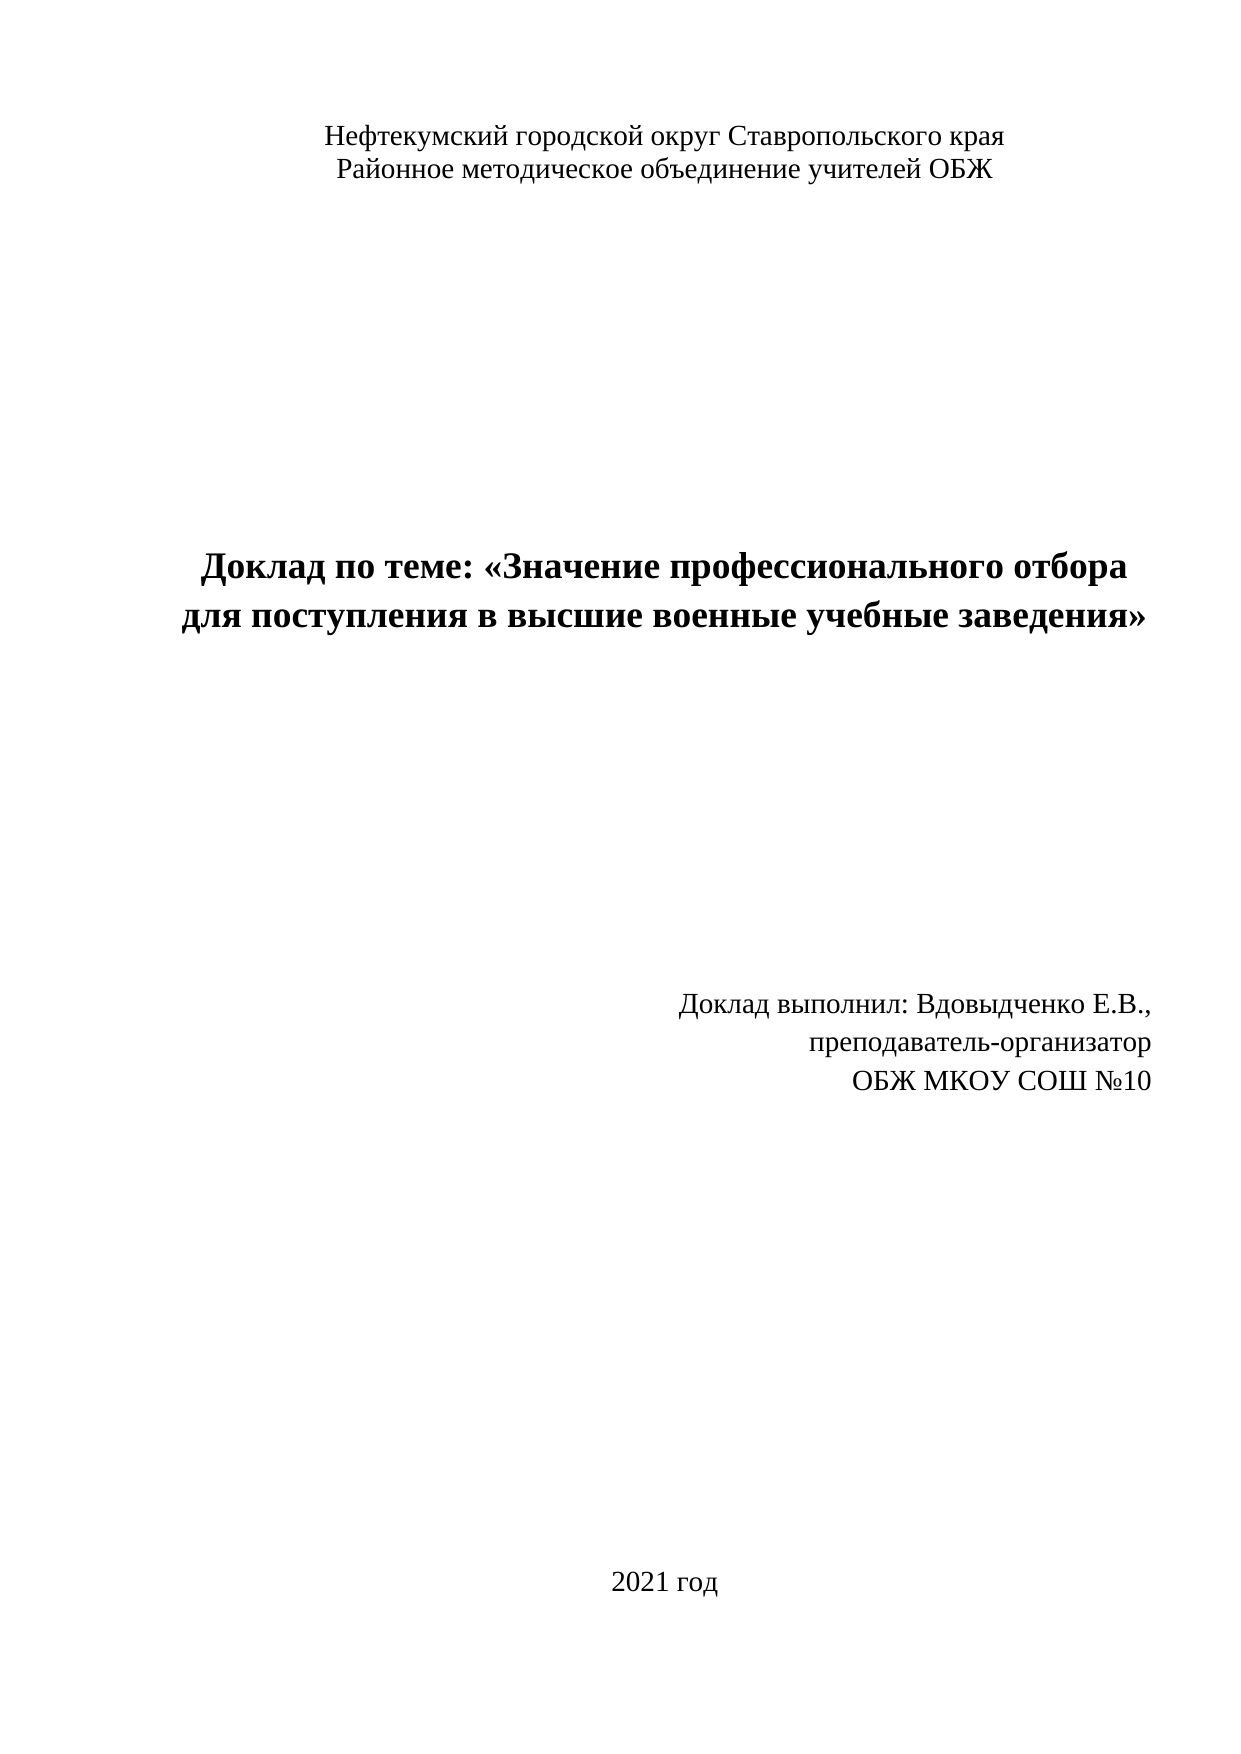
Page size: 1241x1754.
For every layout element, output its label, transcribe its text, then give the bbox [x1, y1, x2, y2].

text Районное методическое объединение учителей ОБЖ [177, 152, 1152, 185]
text Нефтекумский городской округ Ставропольского края [177, 118, 1152, 152]
text Доклад по теме: «Значение профессионального отбора для поступления в высшие военные учебные заведения» [177, 543, 1152, 636]
text преподаватель-организатор [177, 1024, 1152, 1058]
text Доклад выполнил: Вдовыдченко Е.В., [177, 986, 1152, 1019]
text 2021 год [177, 1564, 1152, 1597]
text ОБЖ МКОУ СОШ №10 [177, 1063, 1152, 1096]
